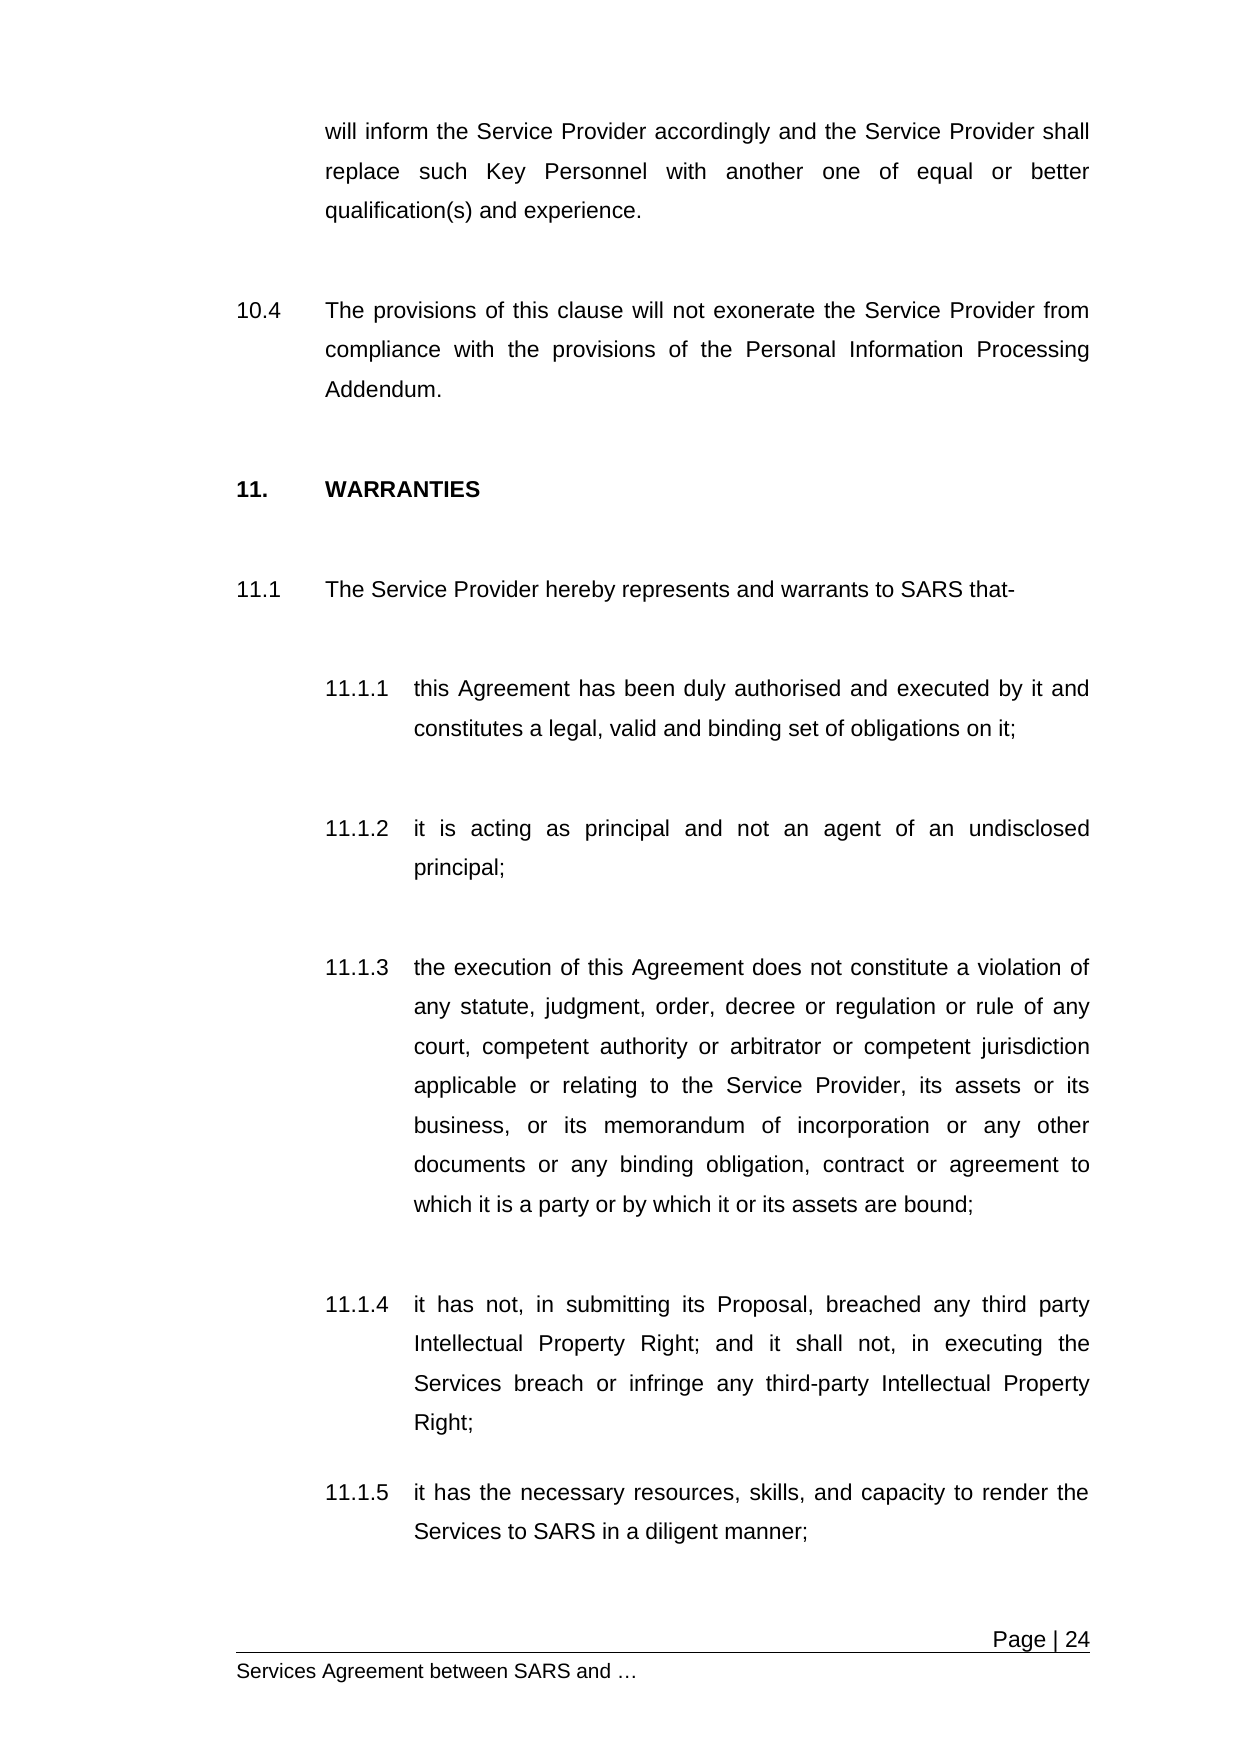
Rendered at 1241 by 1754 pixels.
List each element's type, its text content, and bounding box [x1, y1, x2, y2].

list it is acting as principal and not an agent of an undisclosed principal; [325, 814, 1090, 880]
list The Service Provider hereby represents and warrants to SARS that- [236, 576, 1090, 602]
list this Agreement has been duly authorised and executed by it and constitutes a legal, valid and binding set of obligations on it; [325, 675, 1090, 741]
list it has the necessary resources, skills, and capacity to render the Services to SARS in a diligent manner; [325, 1479, 1090, 1544]
list WARRANTIES [236, 476, 1090, 502]
list The provisions of this clause will not exonerate the Service Provider from compliance with the provisions of the Personal Information Processing Addendum. [236, 297, 1090, 402]
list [236, 118, 1090, 223]
list the execution of this Agreement does not constitute a violation of any statute, judgment, order, decree or regulation or rule of any court, competent authority or arbitrator or competent jurisdiction applicable or relating to the Service Provider, its assets or its business, or its memorandum of incorporation or any other documents or any binding obligation, contract or agreement to which it is a party or by which it or its assets are bound; [325, 954, 1090, 1217]
list it has not, in submitting its Proposal, breached any third party Intellectual Property Right; and it shall not, in executing the Services breach or infringe any third-party Intellectual Property Right; [325, 1291, 1090, 1435]
